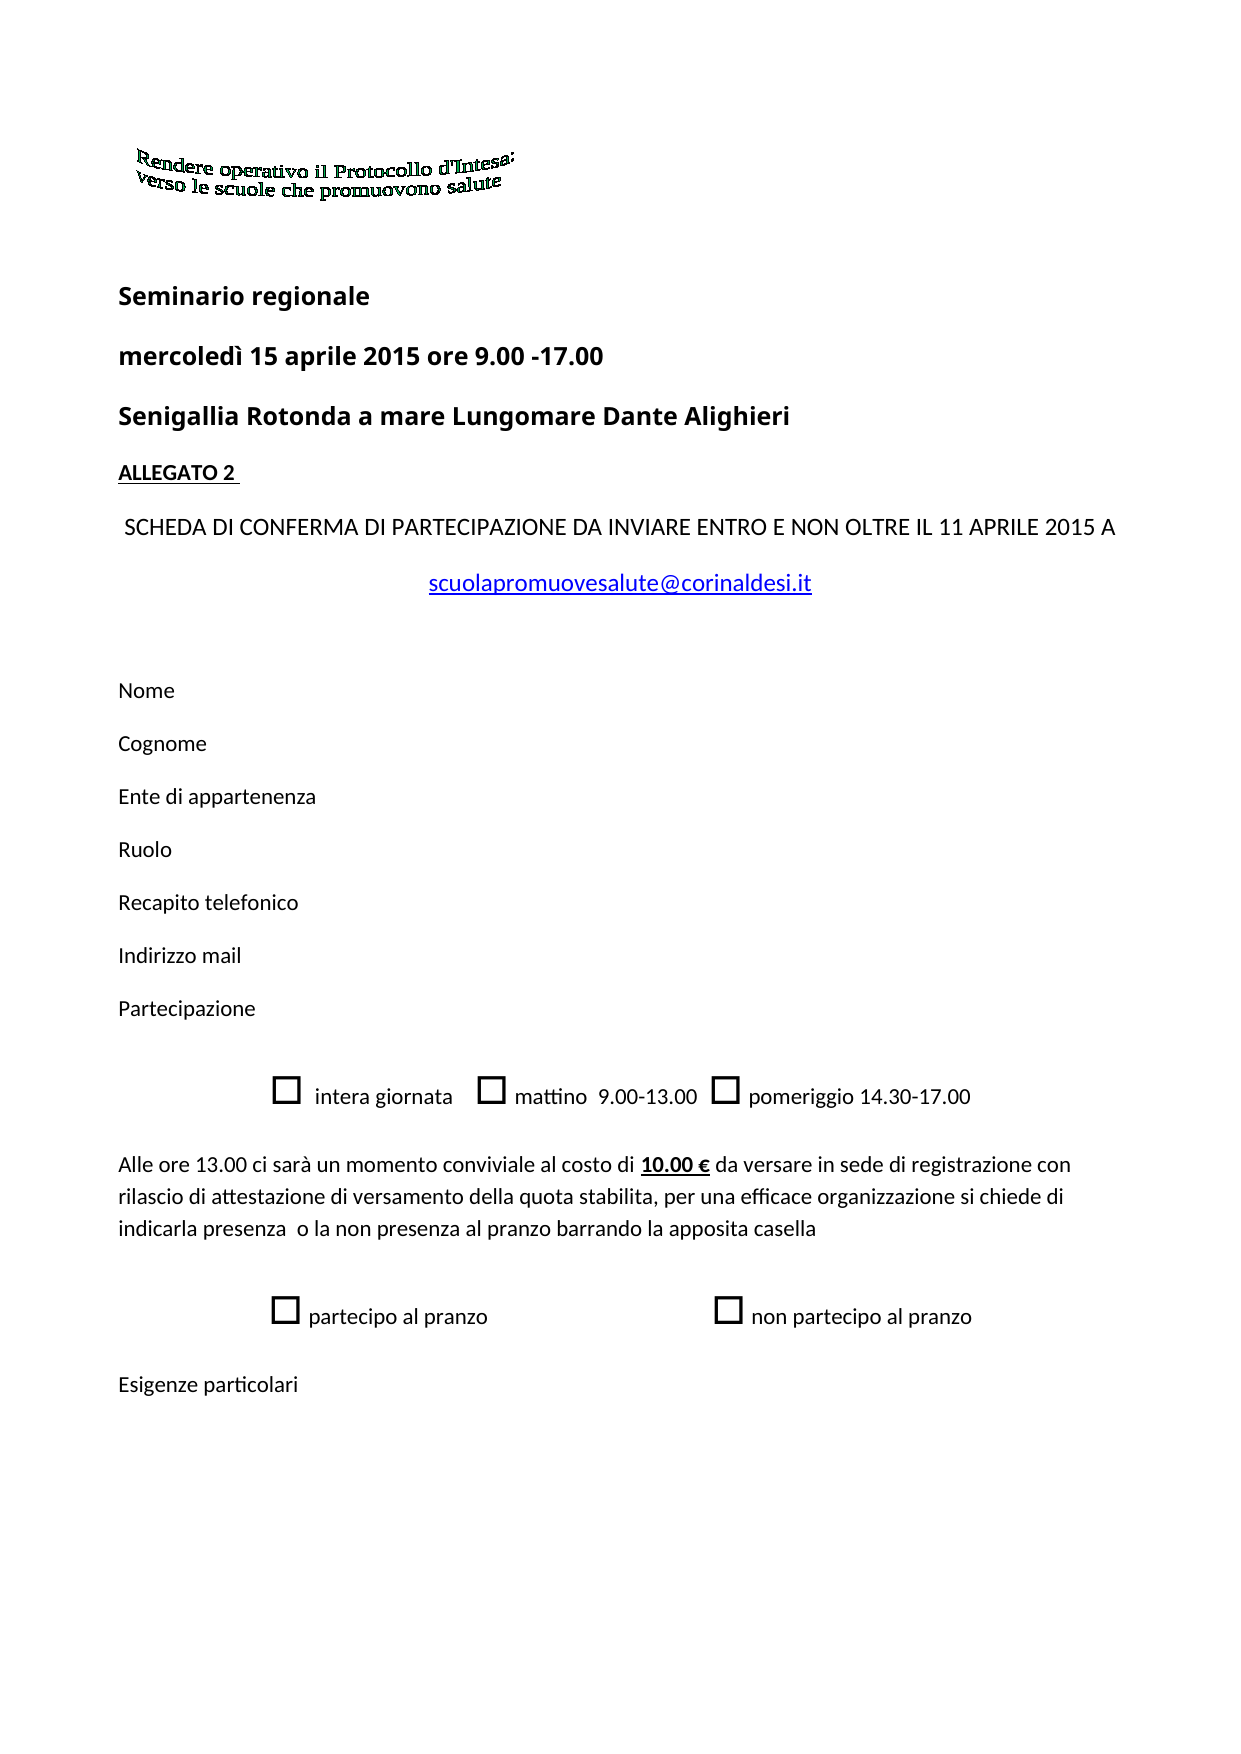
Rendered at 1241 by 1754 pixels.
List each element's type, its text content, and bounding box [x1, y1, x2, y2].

text Cognome [118, 729, 1122, 757]
text SCHEDA DI CONFERMA DI PARTECIPAZIONE DA INVIARE ENTRO E NON OLTRE IL 11 APRILE 2015 A [118, 512, 1122, 542]
text Ruolo [118, 835, 1122, 863]
text Nome [118, 676, 1122, 704]
text □ partecipo al pranzo □ non partecipo al pranzo [118, 1267, 1122, 1339]
text Alle ore 13.00 ci sarà un momento conviviale al costo di 10.00 € da versare in sede di registrazione con rilascio di attestazione di versamento della quota stabilita, per una efficace organizzazione si chiede di indicarla presenza o la non presenza al pranzo barrando la apposita casella [118, 1150, 1122, 1242]
text Partecipazione [118, 994, 1122, 1022]
text Esigenze particolari [118, 1370, 1122, 1398]
text Ente di appartenenza [118, 782, 1122, 810]
text scuolapromuovesalute@corinaldesi.it [118, 567, 1122, 598]
text □ intera giornata □ mattino 9.00-13.00 □ pomeriggio 14.30-17.00 [118, 1047, 1122, 1119]
text Indirizzo mail [118, 941, 1122, 969]
text ALLEGATO 2 [118, 458, 1122, 487]
text Recapito telefonico [118, 888, 1122, 916]
